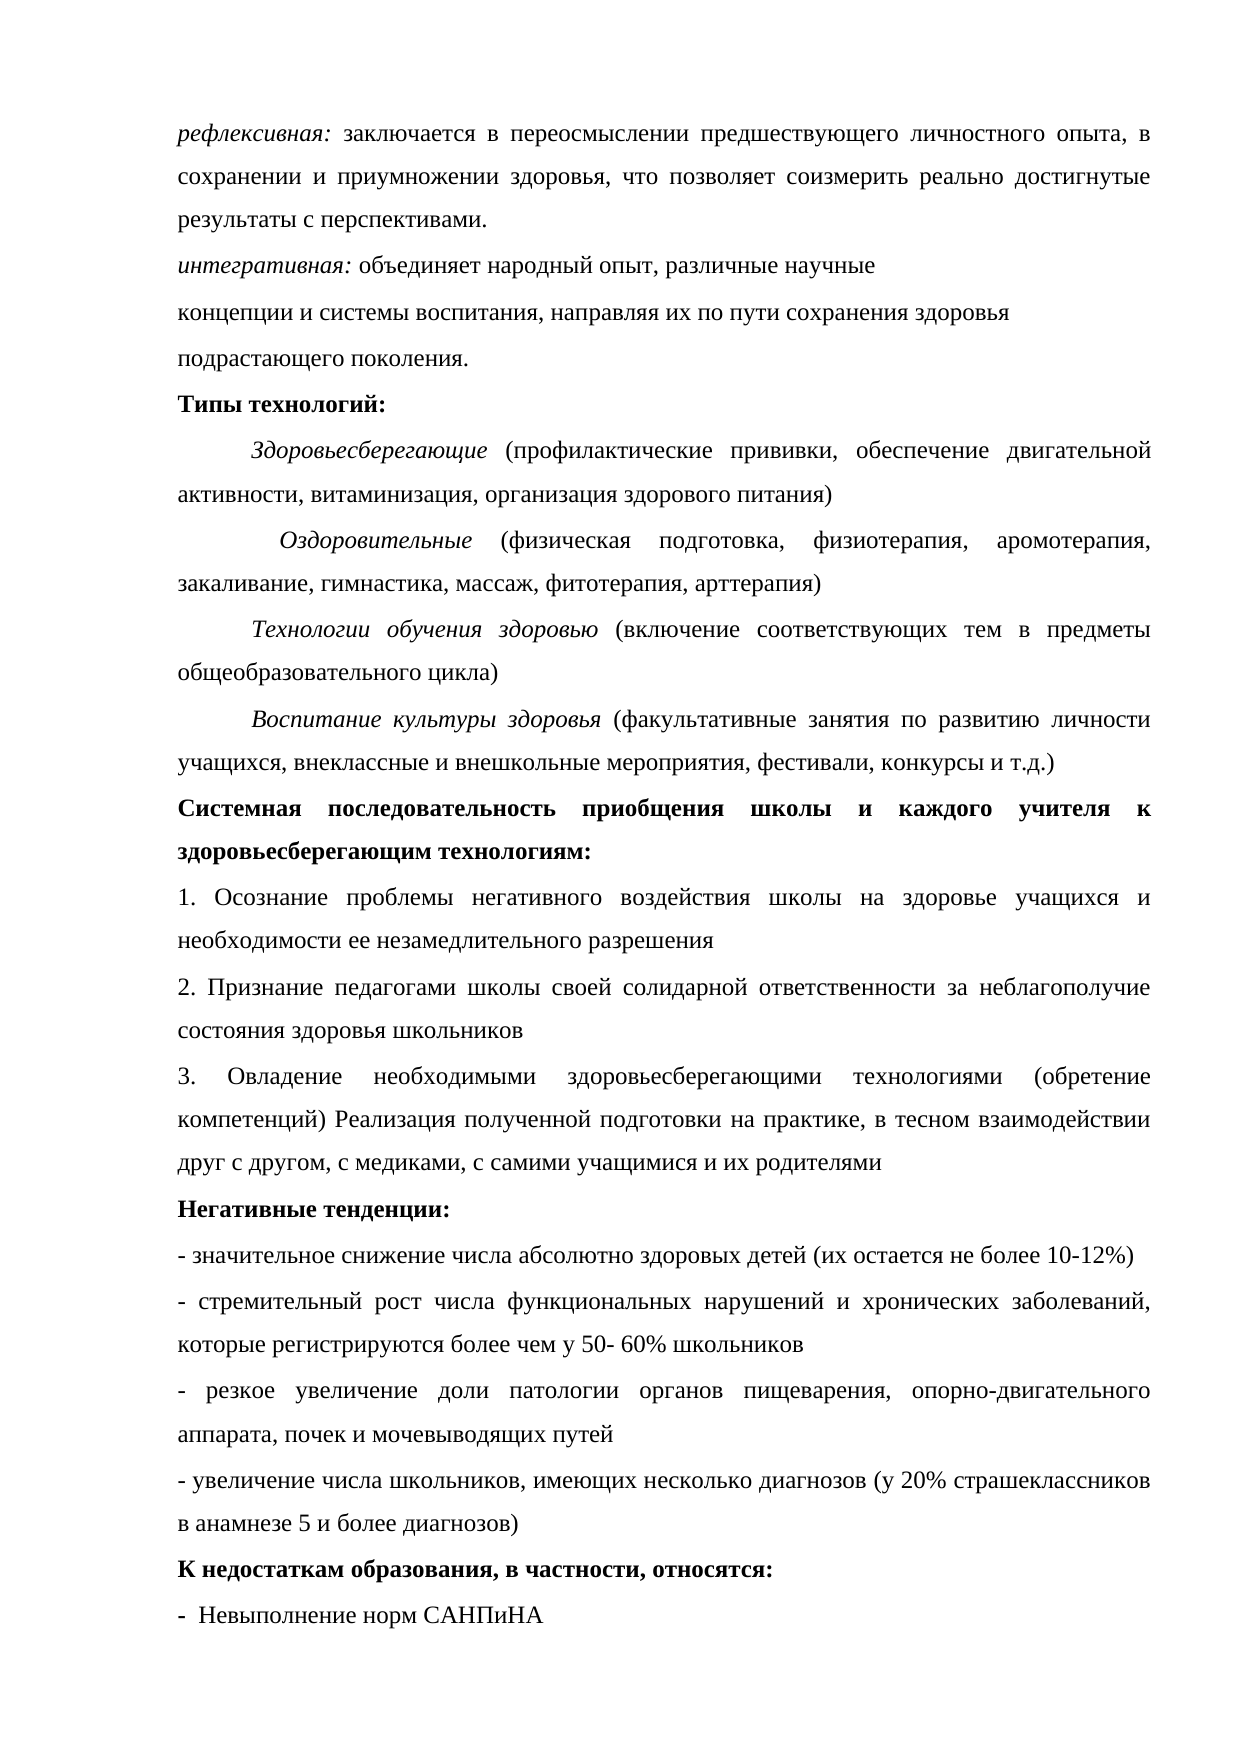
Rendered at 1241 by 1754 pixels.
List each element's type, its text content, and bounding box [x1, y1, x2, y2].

text - значительное снижение числа абсолютно здоровых детей (их остается не более 10-12%) [177, 1240, 1152, 1269]
text - резкое увеличение доли патологии органов пищеварения, опорно-двигательного аппарата, почек и мочевыводящих путей [177, 1376, 1152, 1447]
text Воспитание культуры здоровья (факультативные занятия по развитию личности учащихся, внеклассные и внешкольные мероприятия, фестивали, конкурсы и т.д.) [177, 704, 1152, 776]
text 1. Осознание проблемы негативного воздействия школы на здоровье учащихся и необходимости ее незамедлительного разрешения [177, 882, 1152, 954]
text рефлексивная: заключается в переосмыслении предшествующего личностного опыта, в сохранении и приумножении здоровья, что позволяет соизмерить реально достигнутые результаты с перспективами. [177, 118, 1152, 233]
text Системная последовательность приобщения школы и каждого учителя к здоровьесберегающим технологиям: [177, 793, 1152, 865]
text Здоровьесберегающие (профилактические прививки, обеспечение двигательной активности, витаминизация, организация здорового питания) [177, 436, 1152, 507]
text Технологии обучения здоровью (включение соответствующих тем в предметы общеобразовательного цикла) [177, 614, 1152, 686]
text Оздоровительные (физическая подготовка, физиотерапия, аромотерапия, закаливание, гимнастика, массаж, фитотерапия, арттерапия) [177, 525, 1152, 597]
text концепции и системы воспитания, направляя их по пути сохранения здоровья [177, 297, 1152, 326]
text - Невыполнение норм САНПиНА [177, 1601, 1152, 1629]
text Типы технологий: [177, 389, 1152, 418]
text 2. Признание педагогами школы своей солидарной ответственности за неблагополучие состояния здоровья школьников [177, 972, 1152, 1044]
text подрастающего поколения. [177, 343, 1152, 372]
text - стремительный рост числа функциональных нарушений и хронических заболеваний, которые регистрируются более чем у 50- 60% школьников [177, 1286, 1152, 1358]
text 3. Овладение необходимыми здоровьесберегающими технологиями (обретение компетенций) Реализация полученной подготовки на практике, в тесном взаимодействии друг с другом, с медиками, с самими учащимися и их родителями [177, 1061, 1152, 1176]
text - увеличение числа школьников, имеющих несколько диагнозов (у 20% страшеклассников в анамнезе 5 и более диагнозов) [177, 1465, 1152, 1537]
text К недостаткам образования, в частности, относятся: [177, 1554, 1152, 1583]
text Негативные тенденции: [177, 1194, 1152, 1222]
text интегративная: объединяет народный опыт, различные научные [177, 251, 1152, 279]
